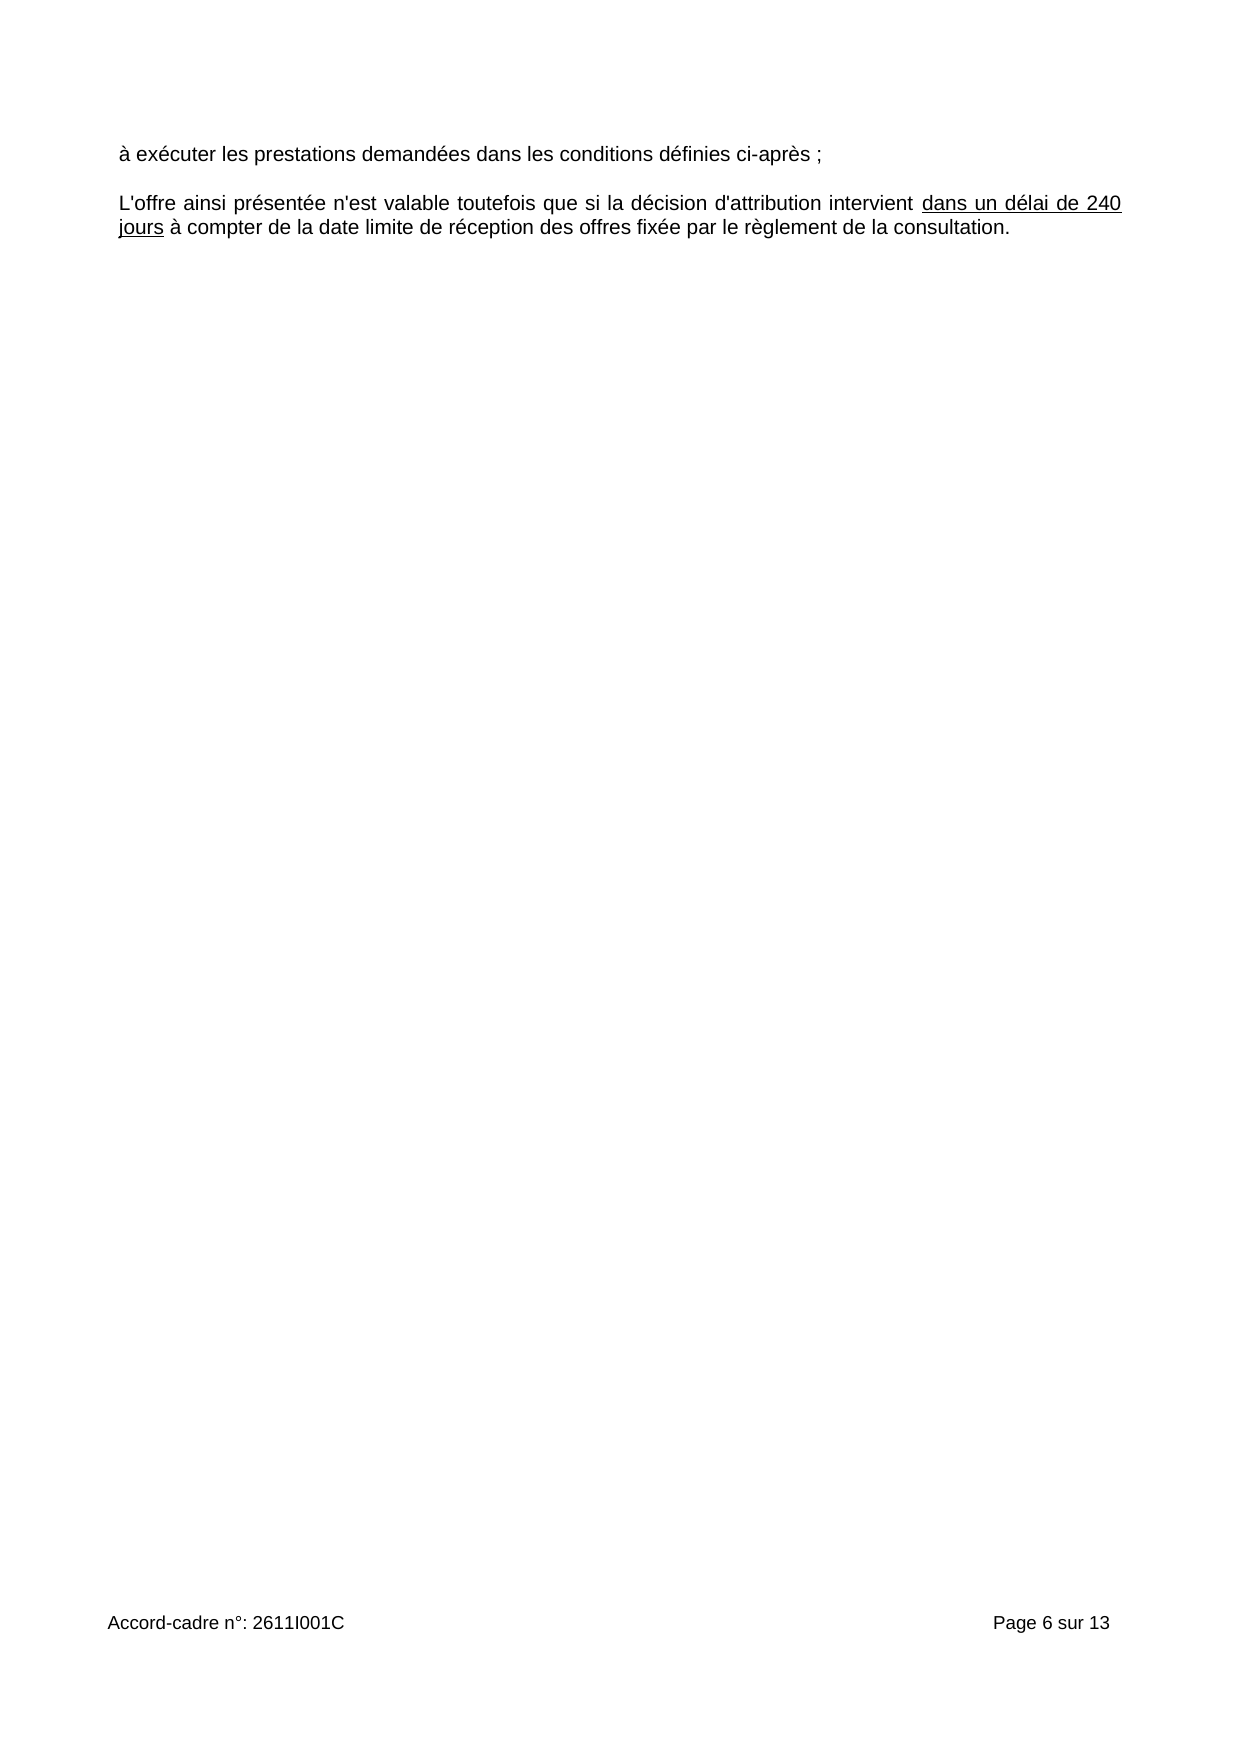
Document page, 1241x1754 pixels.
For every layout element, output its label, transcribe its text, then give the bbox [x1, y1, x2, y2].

text à exécuter les prestations demandées dans les conditions définies ci-après ; [119, 143, 1121, 167]
text L'offre ainsi présentée n'est valable toutefois que si la décision d'attribution intervient dans un délai de 240 jours à compter de la date limite de réception des offres fixée par le règlement de la consultation. [119, 192, 1121, 239]
